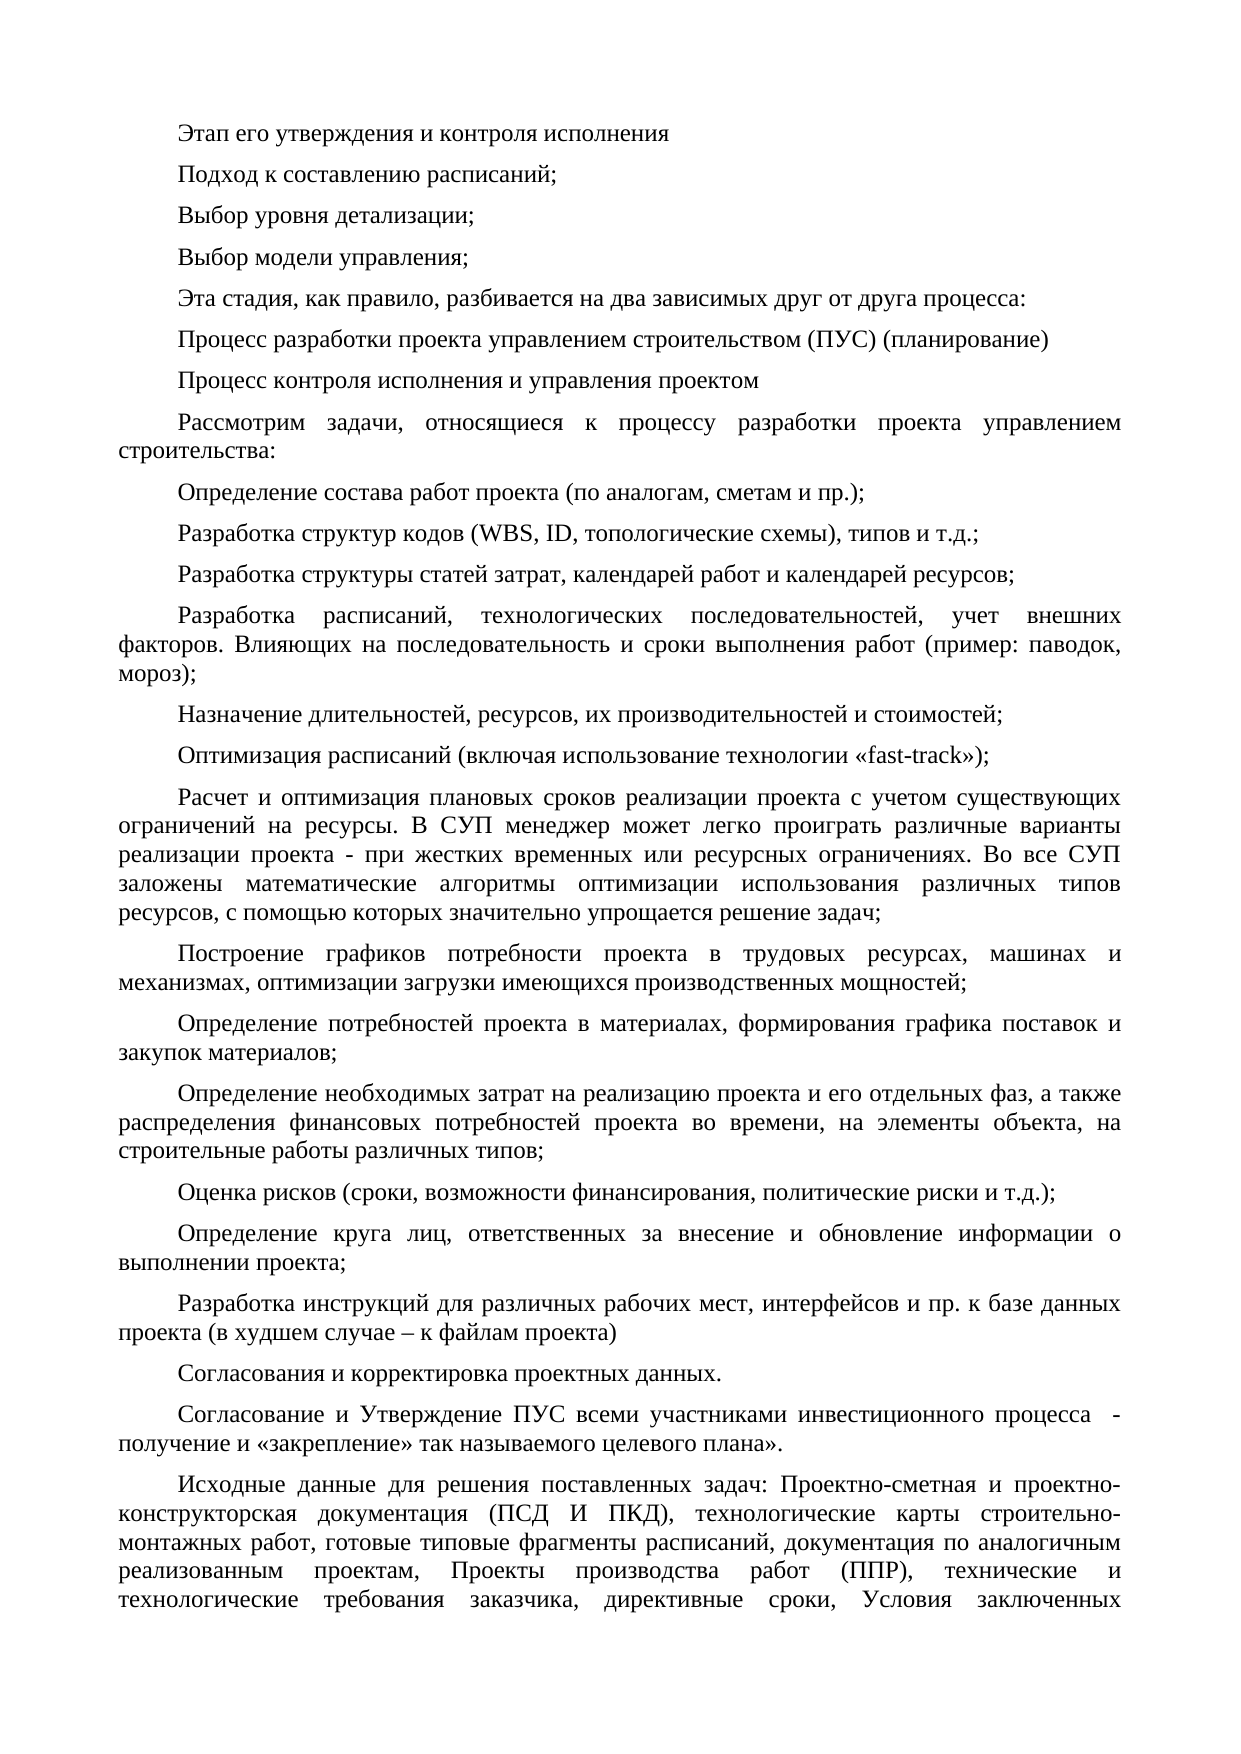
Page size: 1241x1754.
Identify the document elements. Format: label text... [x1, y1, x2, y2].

text Этап его утверждения и контроля исполнения [118, 118, 1122, 147]
text Рассмотрим задачи, относящиеся к процессу разработки проекта управлением строительства: [118, 407, 1122, 464]
text Построение графиков потребности проекта в трудовых ресурсах, машинах и механизмах, оптимизации загрузки имеющихся производственных мощностей; [118, 938, 1122, 996]
text Разработка структур кодов (WBS, ID, топологические схемы), типов и т.д.; [118, 518, 1122, 547]
text Определение необходимых затрат на реализацию проекта и его отдельных фаз, а также распределения финансовых потребностей проекта во времени, на элементы объекта, на строительные работы различных типов; [118, 1078, 1122, 1164]
text Выбор уровня детализации; [118, 201, 1122, 229]
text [118, 1469, 1122, 1613]
text Выбор модели управления; [118, 242, 1122, 271]
text Разработка структуры статей затрат, календарей работ и календарей ресурсов; [118, 559, 1122, 588]
text Определение состава работ проекта (по аналогам, сметам и пр.); [118, 477, 1122, 506]
text Оценка рисков (сроки, возможности финансирования, политические риски и т.д.); [118, 1177, 1122, 1206]
text Процесс разработки проекта управлением строительством (ПУС) (планирование) [118, 324, 1122, 353]
text Согласование и Утверждение ПУС всеми участниками инвестиционного процесса - получение и «закрепление» так называемого целевого плана». [118, 1399, 1122, 1457]
text Процесс контроля исполнения и управления проектом [118, 366, 1122, 394]
text Разработка расписаний, технологических последовательностей, учет внешних факторов. Влияющих на последовательность и сроки выполнения работ (пример: паводок, мороз); [118, 601, 1122, 687]
text Согласования и корректировка проектных данных. [118, 1358, 1122, 1387]
text Расчет и оптимизация плановых сроков реализации проекта с учетом существующих ограничений на ресурсы. В СУП менеджер может легко проиграть различные варианты реализации проекта - при жестких временных или ресурсных ограничениях. Во все СУП заложены математические алгоритмы оптимизации использования различных типов ресурсов, с помощью которых значительно упрощается решение задач; [118, 782, 1122, 926]
text Оптимизация расписаний (включая использование технологии «fast-track»); [118, 741, 1122, 769]
text Разработка инструкций для различных рабочих мест, интерфейсов и пр. к базе данных проекта (в худшем случае – к файлам проекта) [118, 1288, 1122, 1346]
text Эта стадия, как правило, разбивается на два зависимых друг от друга процесса: [118, 283, 1122, 312]
text Назначение длительностей, ресурсов, их производительностей и стоимостей; [118, 699, 1122, 728]
text Определение круга лиц, ответственных за внесение и обновление информации о выполнении проекта; [118, 1218, 1122, 1276]
text Подход к составлению расписаний; [118, 159, 1122, 188]
text Определение потребностей проекта в материалах, формирования графика поставок и закупок материалов; [118, 1008, 1122, 1066]
